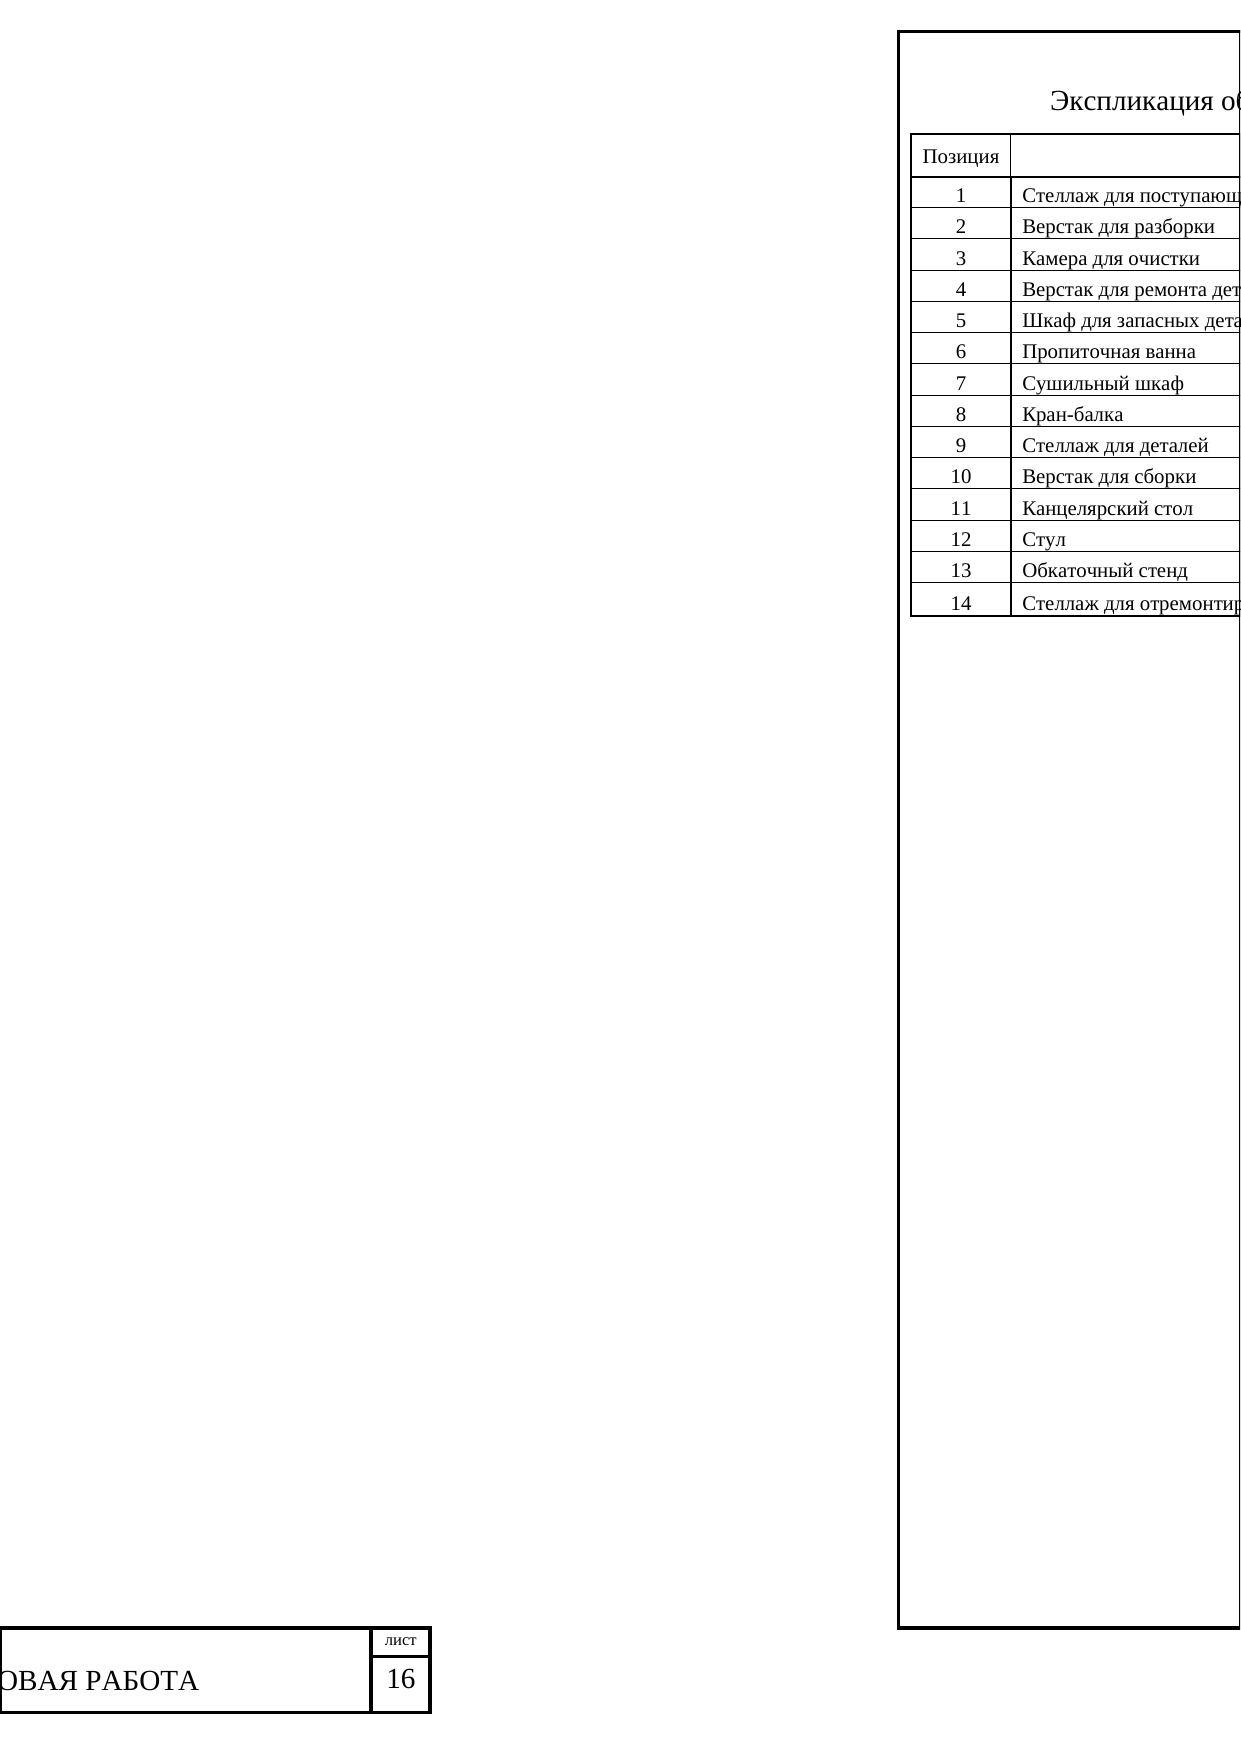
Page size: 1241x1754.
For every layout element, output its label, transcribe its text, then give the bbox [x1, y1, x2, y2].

table_cell 16 [373, 1658, 428, 1711]
table_cell КУРСОВАЯ РАБОТА [2, 1630, 369, 1711]
table_cell лист т [373, 1630, 428, 1654]
table_cell Экспликация оборудования ремонтно-производственной базы [900, 33, 1239, 1626]
